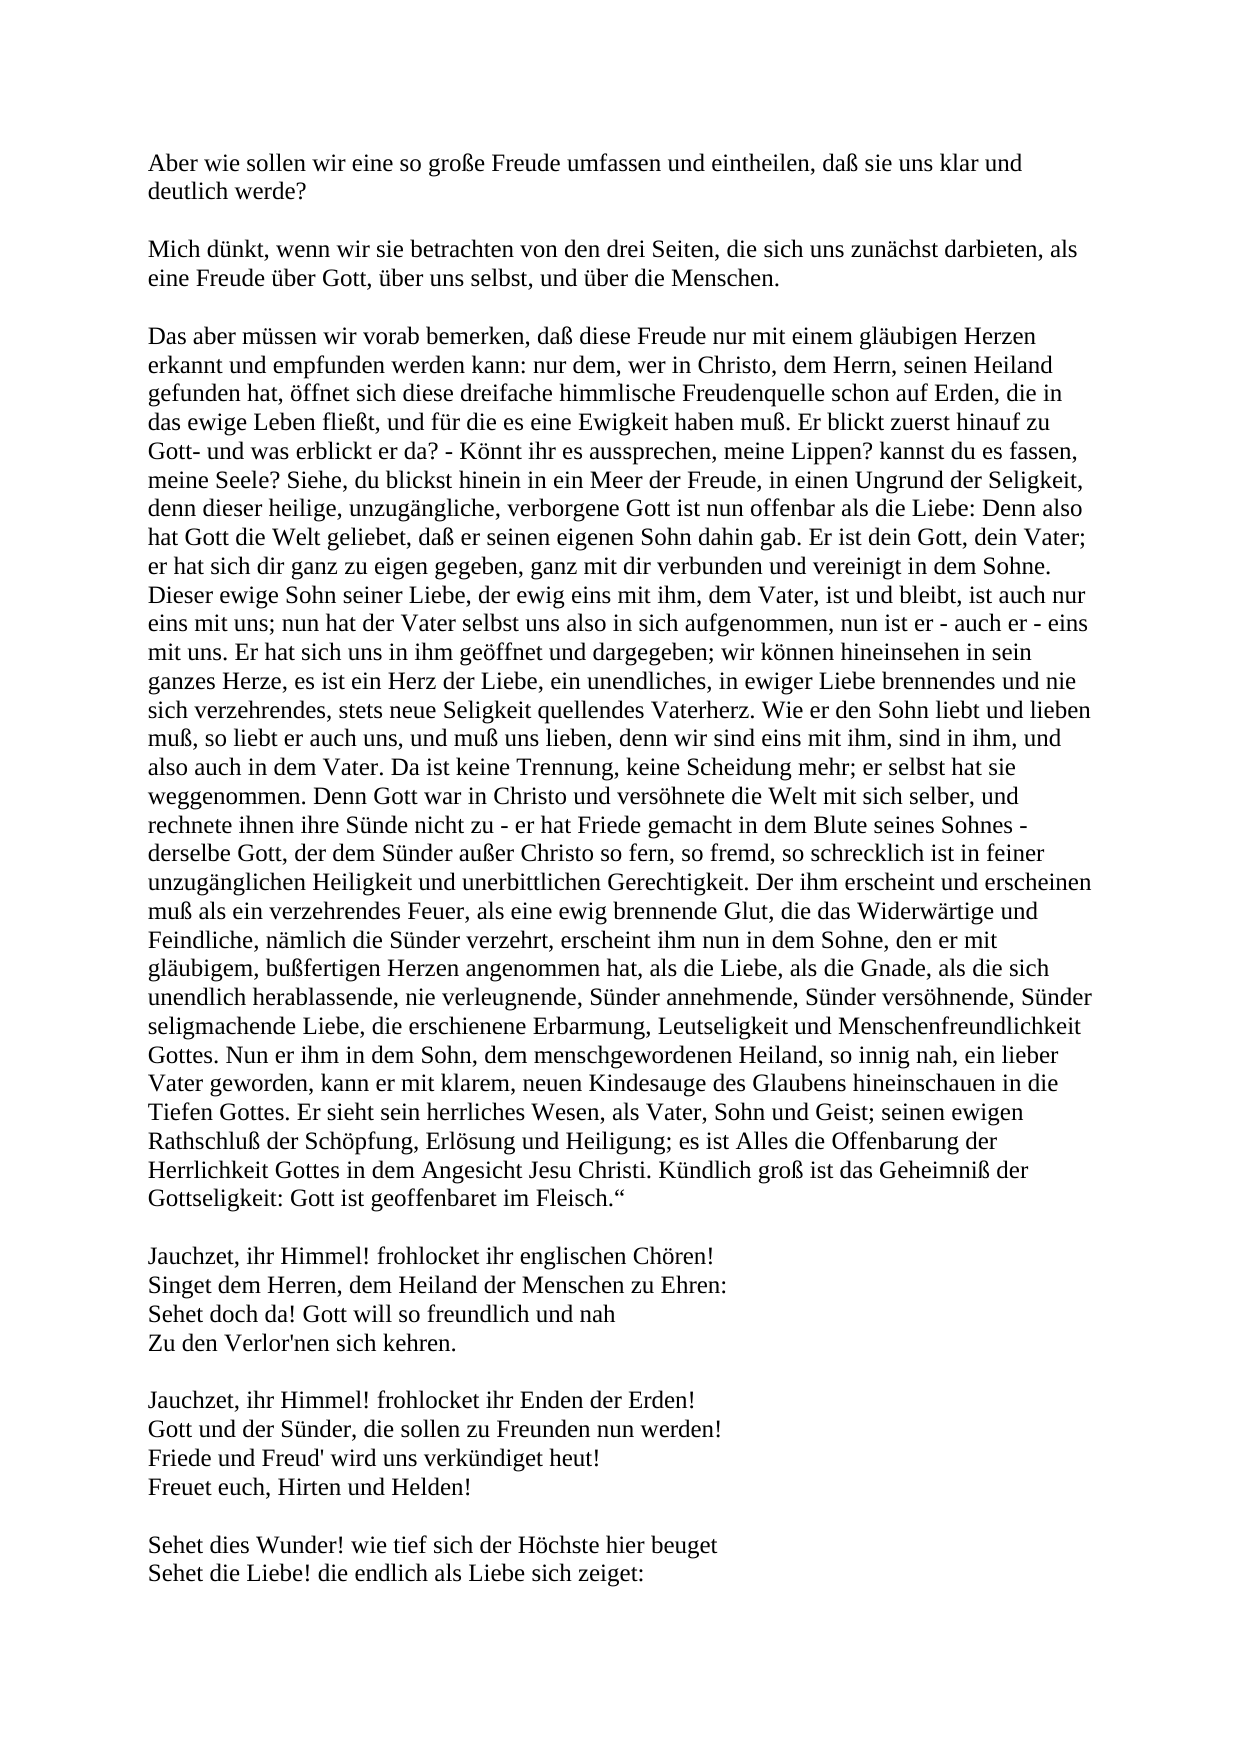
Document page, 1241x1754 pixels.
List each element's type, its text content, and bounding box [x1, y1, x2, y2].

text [148, 1530, 1093, 1587]
text Jauchzet, ihr Himmel! frohlocket ihr englischen Chören! Singet dem Herren, dem Heiland der Menschen zu Ehren: Sehet doch da! Gott will so freundlich und nah Zu den Verlor'nen sich kehren. [148, 1241, 1093, 1356]
text Aber wie sollen wir eine so große Freude umfassen und eintheilen, daß sie uns klar und deutlich werde? [148, 148, 1093, 205]
text Jauchzet, ihr Himmel! frohlocket ihr Enden der Erden! Gott und der Sünder, die sollen zu Freunden nun werden! Friede und Freud' wird uns verkündiget heut! Freuet euch, Hirten und Helden! [148, 1386, 1093, 1501]
text Das aber müssen wir vorab bemerken, daß diese Freude nur mit einem gläubigen Herzen erkannt und empfunden werden kann: nur dem, wer in Christo, dem Herrn, seinen Heiland gefunden hat, öffnet sich diese dreifache himmlische Freudenquelle schon auf Erden, die in das ewige Leben fließt, und für die es eine Ewigkeit haben muß. Er blickt zuerst hinauf zu Gott- und was erblickt er da? - Könnt ihr es aussprechen, meine Lippen? kannst du es fassen, meine Seele? Siehe, du blickst hinein in ein Meer der Freude, in einen Ungrund der Seligkeit, denn dieser heilige, unzugängliche, verborgene Gott ist nun offenbar als die Liebe: Denn also hat Gott die Welt geliebet, daß er seinen eigenen Sohn dahin gab. Er ist dein Gott, dein Vater; er hat sich dir ganz zu eigen gegeben, ganz mit dir verbunden und vereinigt in dem Sohne. Dieser ewige Sohn seiner Liebe, der ewig eins mit ihm, dem Vater, ist und bleibt, ist auch nur eins mit uns; nun hat der Vater selbst uns also in sich aufgenommen, nun ist er - auch er - eins mit uns. Er hat sich uns in ihm geöffnet und dargegeben; wir können hineinsehen in sein ganzes Herze, es ist ein Herz der Liebe, ein unendliches, in ewiger Liebe brennendes und nie sich verzehrendes, stets neue Seligkeit quellendes Vaterherz. Wie er den Sohn liebt und lieben muß, so liebt er auch uns, und muß uns lieben, denn wir sind eins mit ihm, sind in ihm, und also auch in dem Vater. Da ist keine Trennung, keine Scheidung mehr; er selbst hat sie weggenommen. Denn Gott war in Christo und versöhnete die Welt mit sich selber, und rechnete ihnen ihre Sünde nicht zu - er hat Friede gemacht in dem Blute seines Sohnes - derselbe Gott, der dem Sünder außer Christo so fern, so fremd, so schrecklich ist in feiner unzugänglichen Heiligkeit und unerbittlichen Gerechtigkeit. Der ihm erscheint und erscheinen muß als ein verzehrendes Feuer, als eine ewig brennende Glut, die das Widerwärtige und Feindliche, nämlich die Sünder verzehrt, erscheint ihm nun in dem Sohne, den er mit gläubigem, bußfertigen Herzen angenommen hat, als die Liebe, als die Gnade, als die sich unendlich herablassende, nie verleugnende, Sünder annehmende, Sünder versöhnende, Sünder seligmachende Liebe, die erschienene Erbarmung, Leutseligkeit und Menschenfreundlichkeit Gottes. Nun er ihm in dem Sohn, dem menschgewordenen Heiland, so innig nah, ein lieber Vater geworden, kann er mit klarem, neuen Kindesauge des Glaubens hineinschauen in die Tiefen Gottes. Er sieht sein herrliches Wesen, als Vater, Sohn und Geist; seinen ewigen Rathschluß der Schöpfung, Erlösung und Heiligung; es ist Alles die Offenbarung der Herrlichkeit Gottes in dem Angesicht Jesu Christi. Kündlich groß ist das Geheimniß der Gottseligkeit: Gott ist geoffenbaret im Fleisch.“ [148, 321, 1093, 1212]
text Mich dünkt, wenn wir sie betrachten von den drei Seiten, die sich uns zunächst darbieten, als eine Freude über Gott, über uns selbst, und über die Menschen. [148, 234, 1093, 292]
